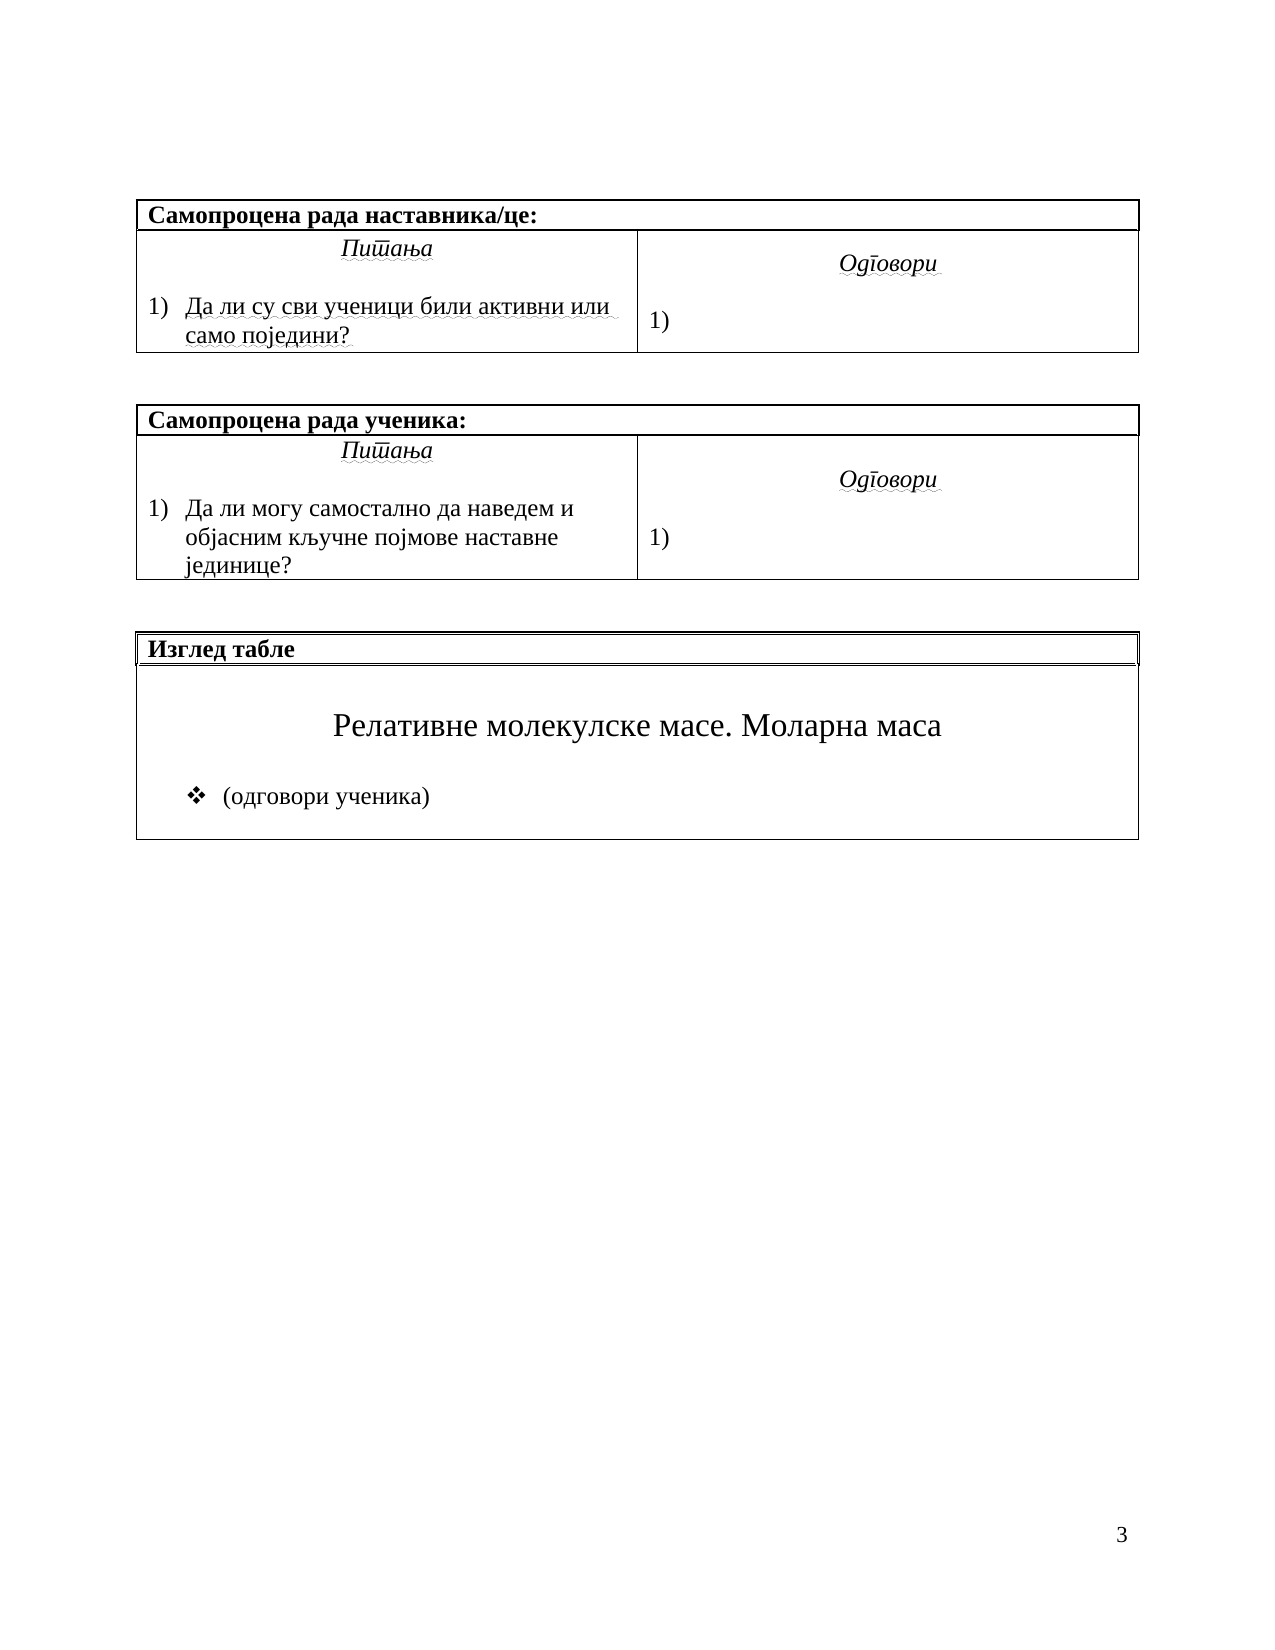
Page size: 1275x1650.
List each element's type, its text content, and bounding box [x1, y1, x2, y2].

table_header Изглед табле [138, 635, 1137, 663]
table_header Самопроцена рада наставника/це: [138, 201, 1138, 229]
table_cell Одговори 1) [638, 231, 1138, 352]
table_cell Релативне молекулске масе. Моларна маса (одговори ученика) [137, 663, 1138, 839]
table_cell Питања Да ли су сви ученици били активни или само поједини? [137, 231, 637, 352]
table_cell Питања Да ли могу самостално да наведем и објасним кључне појмове наставне јединице? [137, 436, 637, 579]
table_header Самопроцена рада ученика: [138, 406, 1138, 434]
table_cell Одговори 1) [638, 436, 1138, 579]
